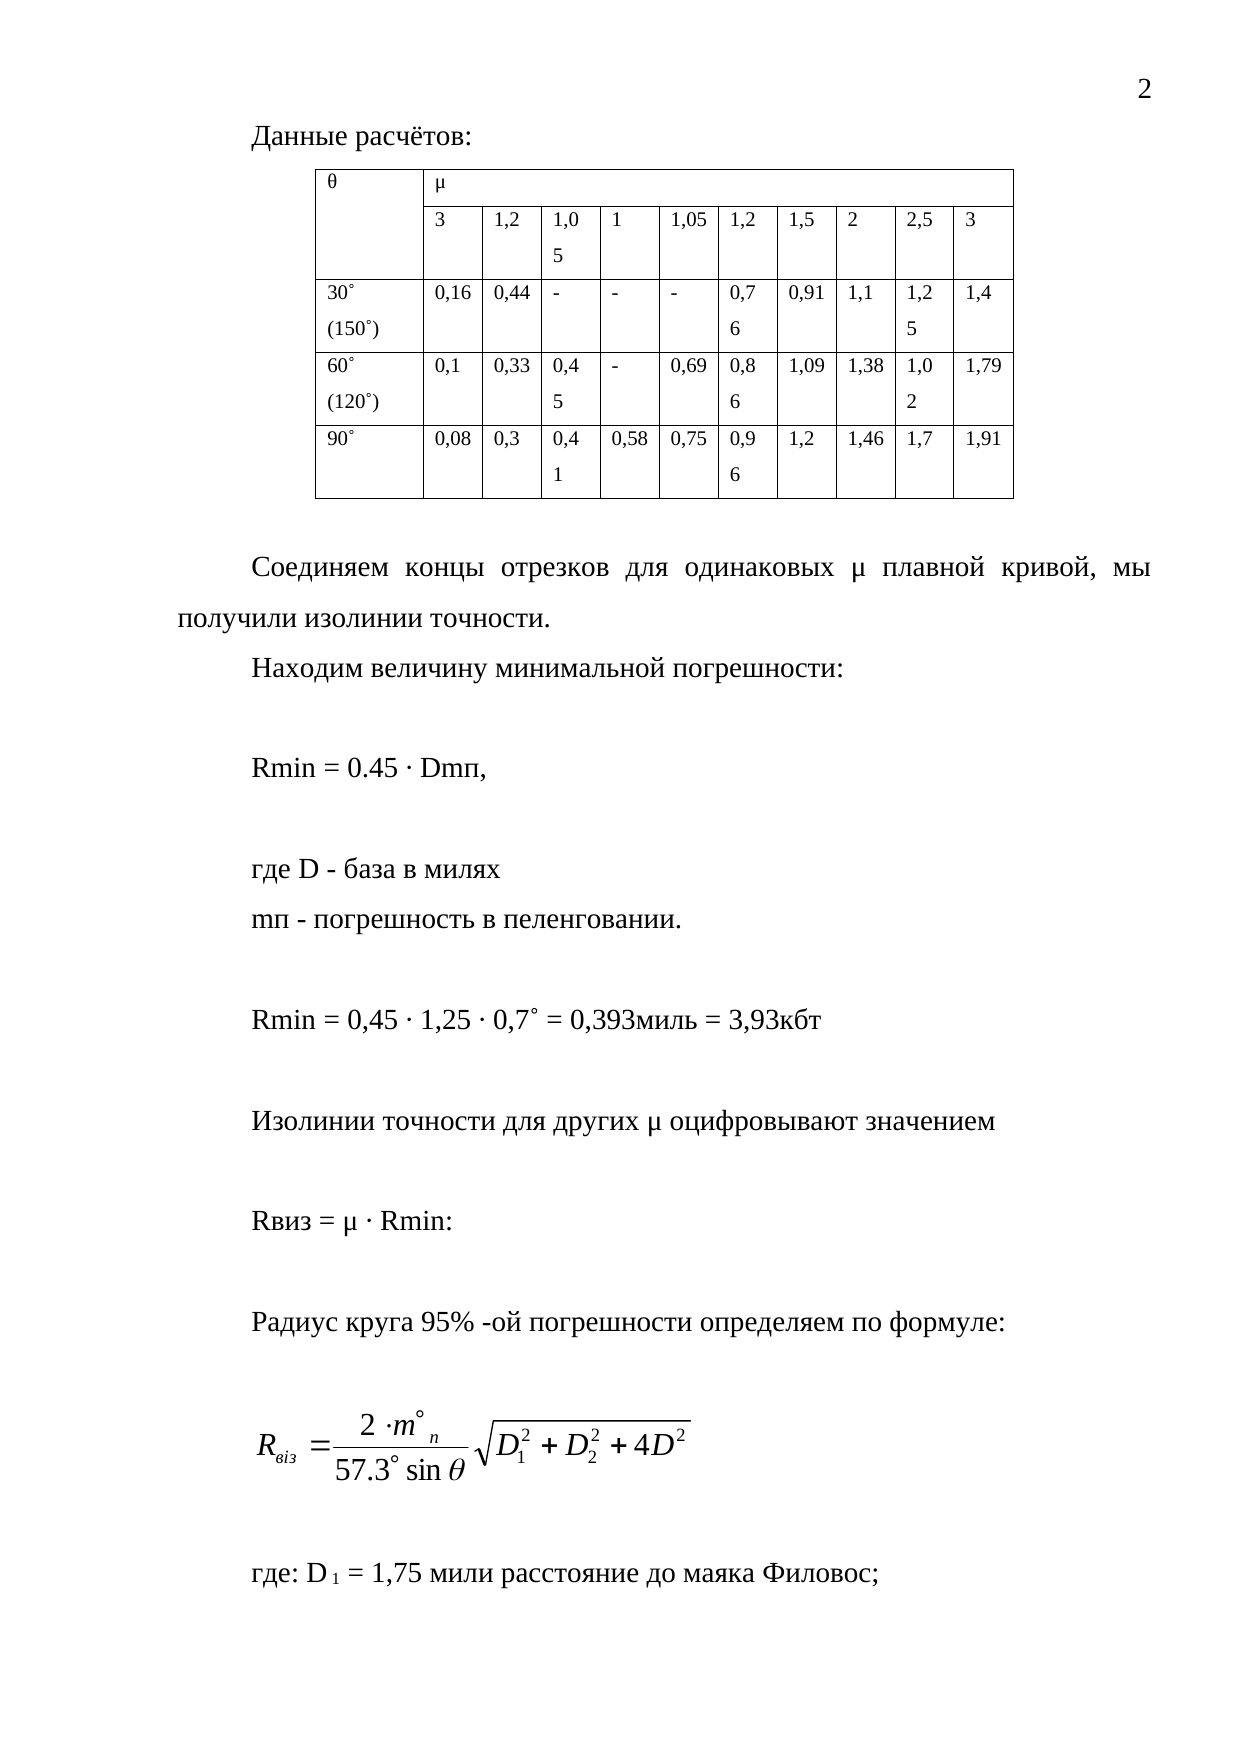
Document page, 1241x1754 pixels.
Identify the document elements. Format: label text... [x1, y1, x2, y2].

table_cell 1 [601, 207, 659, 279]
table_cell 0,75 [660, 426, 718, 498]
table_cell 1,4 [954, 280, 1013, 352]
table_cell 0,91 [778, 280, 836, 352]
table_cell 1,38 [837, 353, 895, 425]
table_cell 1,02 [896, 353, 953, 425]
text mп - погрешность в пеленговании. [177, 902, 1152, 935]
table_cell 0,96 [719, 426, 777, 498]
table_cell 1,05 [542, 207, 600, 279]
table_cell 90˚ [316, 426, 423, 498]
table_cell 0,86 [719, 353, 777, 425]
table_cell - [601, 353, 659, 425]
table_cell - [542, 280, 600, 352]
text Данные расчётов: [177, 118, 1152, 152]
table_cell 1,2 [778, 426, 836, 498]
text Радиус круга 95% -ой погрешности определяем по формуле: [177, 1304, 1152, 1338]
table_cell 0,76 [719, 280, 777, 352]
text где D - база в милях [177, 851, 1152, 885]
text Rвиз = μ ∙ Rmin: [177, 1203, 1152, 1237]
text где: D 1 = 1,75 мили расстояние до маяка Филовос; [177, 1555, 1152, 1588]
table_cell 1,7 [896, 426, 953, 498]
table_cell - [660, 280, 718, 352]
table_cell 3 [954, 207, 1013, 279]
table_cell 0,45 [542, 353, 600, 425]
table_cell 1,25 [896, 280, 953, 352]
table_cell 1,1 [837, 280, 895, 352]
table_cell 0,33 [483, 353, 541, 425]
text Изолинии точности для других μ оцифровывают значением [177, 1103, 1152, 1136]
table_cell 1,46 [837, 426, 895, 498]
table_cell 0,44 [483, 280, 541, 352]
text Rmin = 0,45 ∙ 1,25 ∙ 0,7˚ = 0,393миль = 3,93кбт [177, 1002, 1152, 1036]
table_cell 1,79 [954, 353, 1013, 425]
table_cell 0,1 [424, 353, 482, 425]
table_cell 2,5 [896, 207, 953, 279]
table_cell 0,69 [660, 353, 718, 425]
table_header μ [424, 170, 1013, 206]
text Находим величину минимальной погрешности: [177, 650, 1152, 683]
table_cell 2 [837, 207, 895, 279]
table_cell 1,09 [778, 353, 836, 425]
table_cell 0,41 [542, 426, 600, 498]
table_cell 30˚ (150˚) [316, 280, 423, 352]
table_cell - [601, 280, 659, 352]
table_header θ [316, 170, 423, 279]
table_cell 1,2 [483, 207, 541, 279]
table_cell 0,08 [424, 426, 482, 498]
table_cell 0,3 [483, 426, 541, 498]
table_cell 60˚ (120˚) [316, 353, 423, 425]
text Rmin = 0.45 ∙ Dmп, [177, 751, 1152, 784]
table_cell 1,5 [778, 207, 836, 279]
table_cell 1,05 [660, 207, 718, 279]
table_cell 1,91 [954, 426, 1013, 498]
table_cell 0,58 [601, 426, 659, 498]
table_cell 3 [424, 207, 482, 279]
table_cell 1,2 [719, 207, 777, 279]
table_cell 0,16 [424, 280, 482, 352]
text Соединяем концы отрезков для одинаковых μ плавной кривой, мы получили изолинии точности. [177, 549, 1152, 633]
